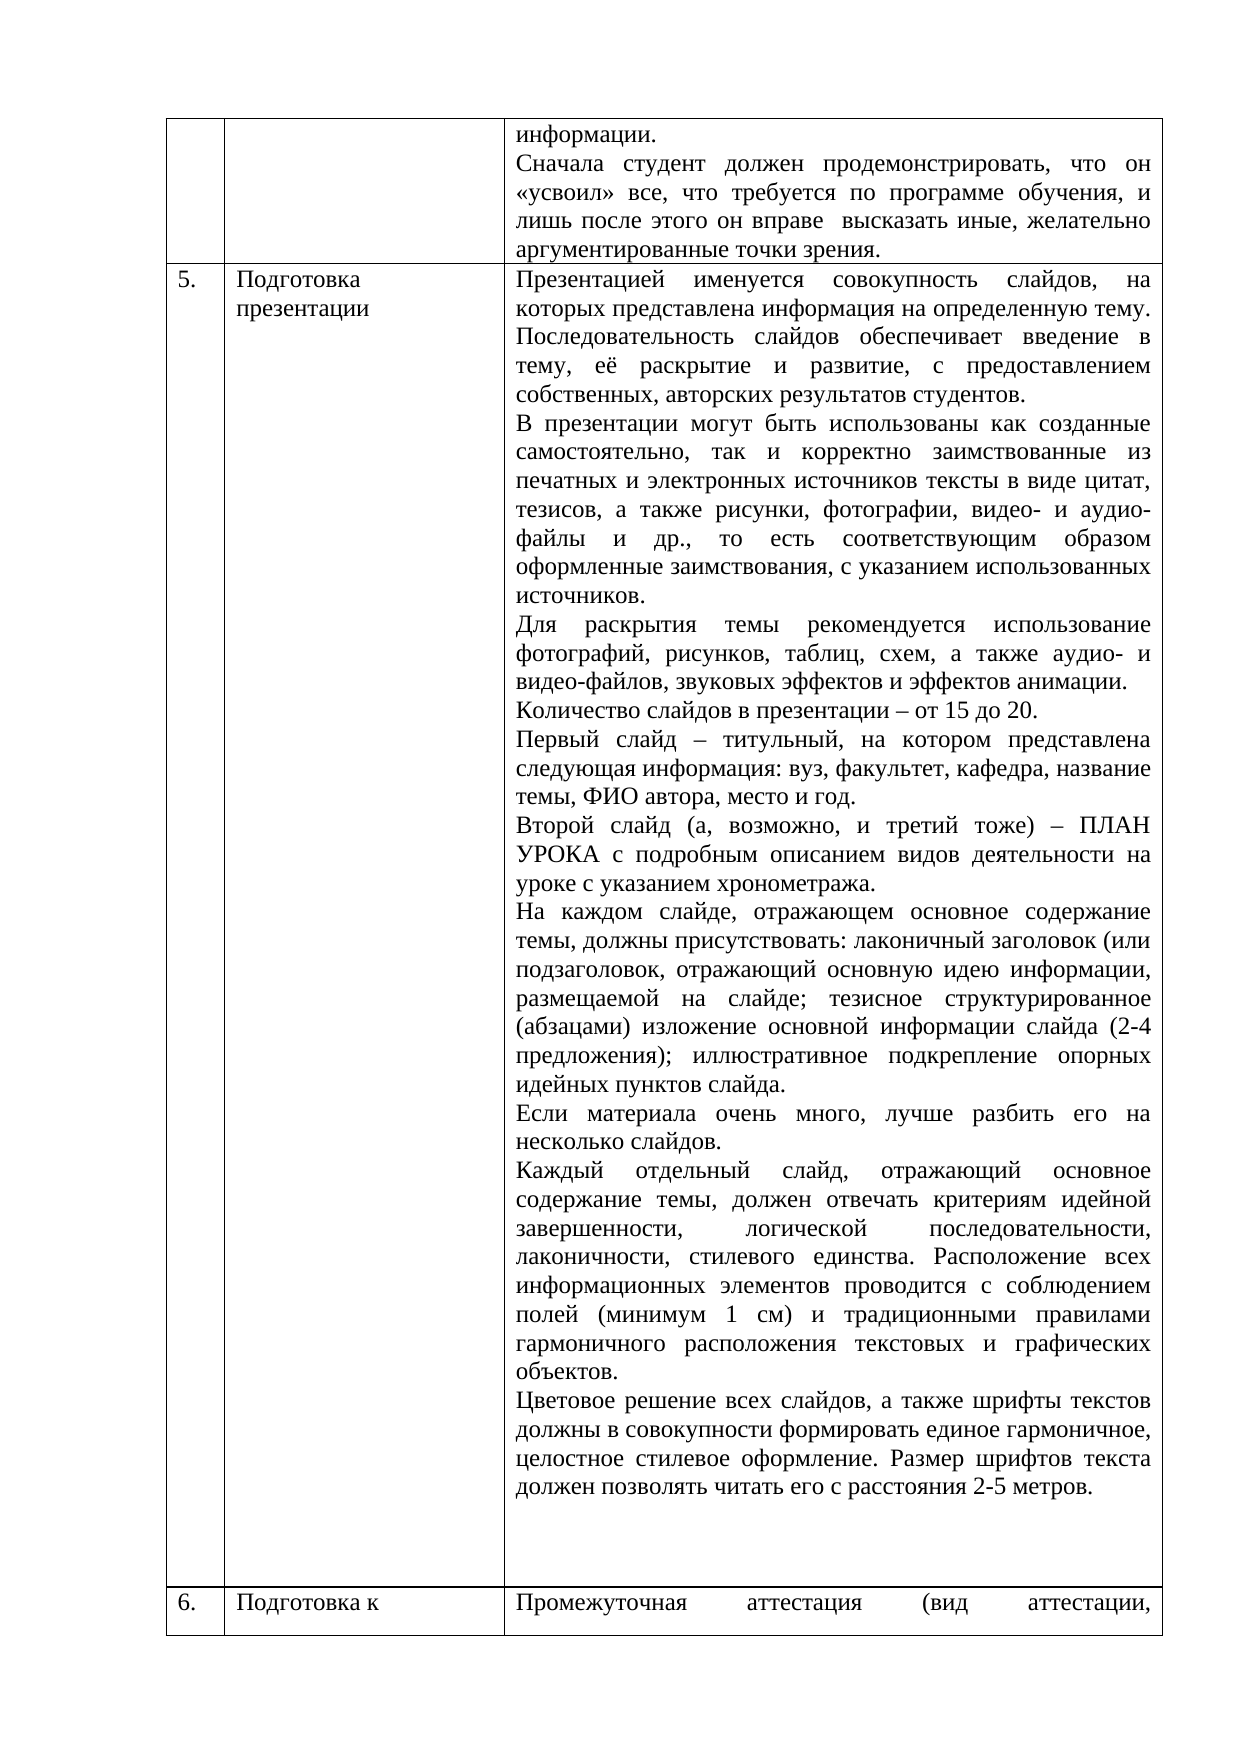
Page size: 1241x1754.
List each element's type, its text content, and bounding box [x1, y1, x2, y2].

table_cell 6. [167, 1588, 224, 1635]
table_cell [225, 1588, 504, 1635]
table_cell 4. [167, 119, 224, 263]
table_cell Презентацией именуется совокупность слайдов, на которых представлена информация на определенную тему. Последовательность слайдов обеспечивает введение в тему, её раскрытие и развитие, с предоставлением собственных, авторских результатов студентов. В презентации могут быть использованы как созданные самостоятельно, так и корректно заимствованные из печатных и электронных источников тексты в виде цитат, тезисов, а также рисунки, фотографии, видео- и аудио-файлы и др., то есть соответствующим образом оформленные заимствования, с указанием использованных источников. Для раскрытия темы рекомендуется использование фотографий, рисунков, таблиц, схем, а также аудио- и видео-файлов, звуковых эффектов и эффектов анимации. Количество слайдов в презентации – от 15 до 20. Первый слайд – титульный, на котором представлена следующая информация: вуз, факультет, кафедра, название темы, ФИО автора, место и год. Второй слайд (а, возможно, и третий тоже) – ПЛАН УРОКА с подробным описанием видов деятельности на уроке с указанием хронометража. На каждом слайде, отражающем основное содержание темы, должны присутствовать: лаконичный заголовок (или подзаголовок, отражающий основную идею информации, размещаемой на слайде; тезисное структурированное (абзацами) изложение основной информации слайда (2-4 предложения); иллюстративное подкрепление опорных идейных пунктов слайда. Если материала очень много, лучше разбить его на несколько слайдов. Каждый отдельный слайд, отражающий основное содержание темы, должен отвечать критериям идейной завершенности, логической последовательности, лаконичности, стилевого единства. Расположение всех информационных элементов проводится с соблюдением полей (минимум 1 см) и традиционными правилами гармоничного расположения текстовых и графических объектов. Цветовое решение всех слайдов, а также шрифты текстов должны в совокупности формировать единое гармоничное, целостное стилевое оформление. Размер шрифтов текста должен позволять читать его с расстояния 2-5 метров. [505, 264, 1162, 1586]
table_cell Подготовка презентации [225, 264, 504, 1586]
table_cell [225, 119, 504, 263]
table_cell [505, 119, 1162, 263]
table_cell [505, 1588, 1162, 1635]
table_cell 5. [167, 264, 224, 1586]
